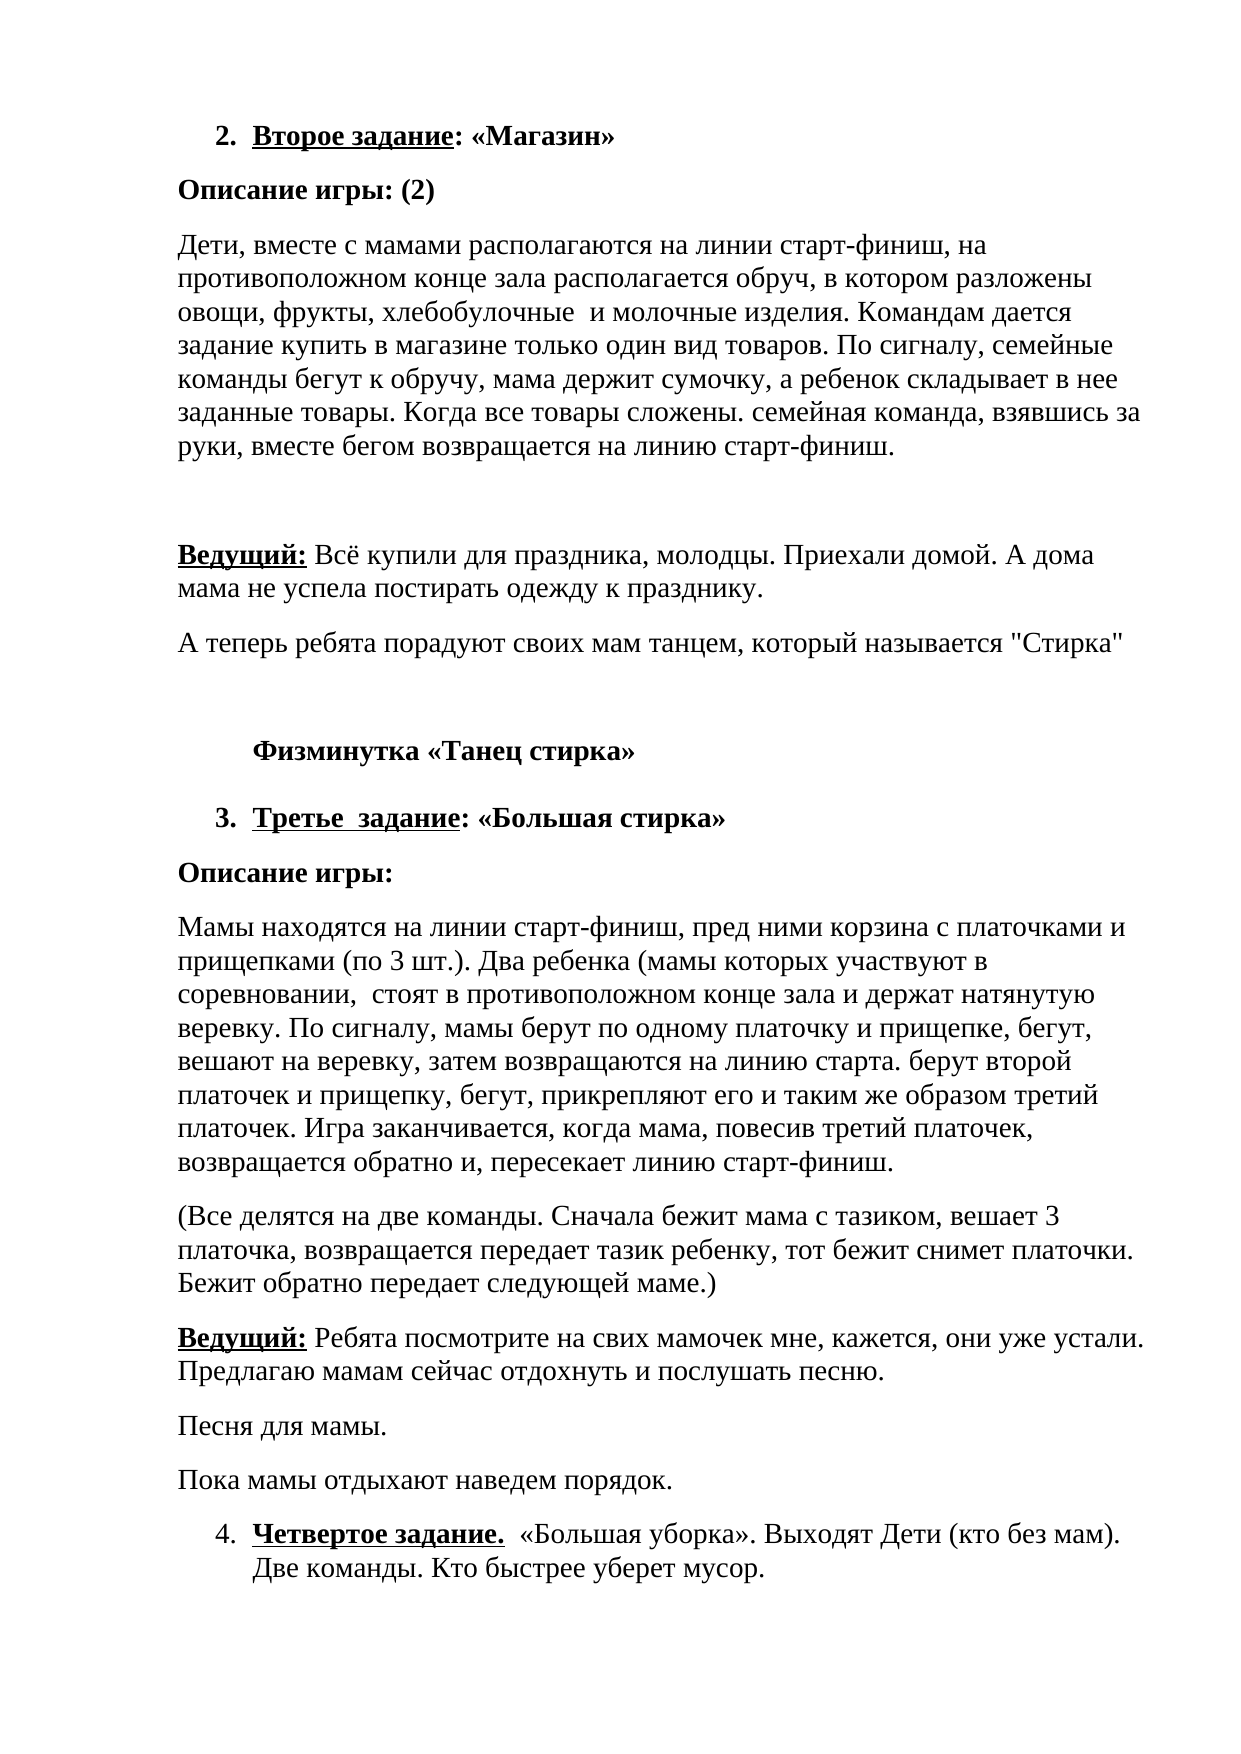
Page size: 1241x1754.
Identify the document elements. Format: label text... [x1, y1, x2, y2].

text Описание игры: (2) [177, 172, 1152, 206]
text А теперь ребята порадуют своих мам танцем, который называется "Стирка" [177, 625, 1152, 658]
text Ведущий: Всё купили для праздника, молодцы. Приехали домой. А дома мама не успела постирать одежду к празднику. [177, 537, 1152, 604]
list Второе задание: «Магазин» [215, 118, 1152, 152]
text Дети, вместе с мамами располагаются на линии старт-финиш, на противоположном конце зала располагается обруч, в котором разложены овощи, фрукты, хлебобулочные и молочные изделия. Командам дается задание купить в магазине только один вид товаров. По сигналу, семейные команды бегут к обручу, мама держит сумочку, а ребенок складывает в нее заданные товары. Когда все товары сложены. семейная команда, взявшись за руки, вместе бегом возвращается на линию старт-финиш. [177, 227, 1152, 462]
list Две команды. Кто быстрее уберет мусор. [252, 1550, 1152, 1584]
list Четвертое задание. «Большая уборка». Выходят Дети (кто без мам). [215, 1517, 1152, 1550]
text Пока мамы отдыхают наведем порядок. [177, 1462, 1152, 1496]
list Третье задание: «Большая стирка» [215, 801, 1152, 834]
text Описание игры: [177, 855, 1152, 888]
text Песня для мамы. [177, 1408, 1152, 1441]
list Физминутка «Танец стирка» [252, 733, 1152, 767]
text Ведущий: Ребята посмотрите на свих мамочек мне, кажется, они уже устали. Предлагаю мамам сейчас отдохнуть и послушать песню. [177, 1320, 1152, 1387]
text (Все делятся на две команды. Сначала бежит мама с тазиком, вешает 3 платочка, возвращается передает тазик ребенку, тот бежит снимет платочки. Бежит обратно передает следующей маме.) [177, 1198, 1152, 1299]
text Мамы находятся на линии старт-финиш, пред ними корзина с платочками и прищепками (по 3 шт.). Два ребенка (мамы которых участвуют в соревновании, стоят в противоположном конце зала и держат натянутую веревку. По сигналу, мамы берут по одному платочку и прищепке, бегут, вешают на веревку, затем возвращаются на линию старта. берут второй платочек и прищепку, бегут, прикрепляют его и таким же образом третий платочек. Игра заканчивается, когда мама, повесив третий платочек, возвращается обратно и, пересекает линию старт-финиш. [177, 909, 1152, 1178]
